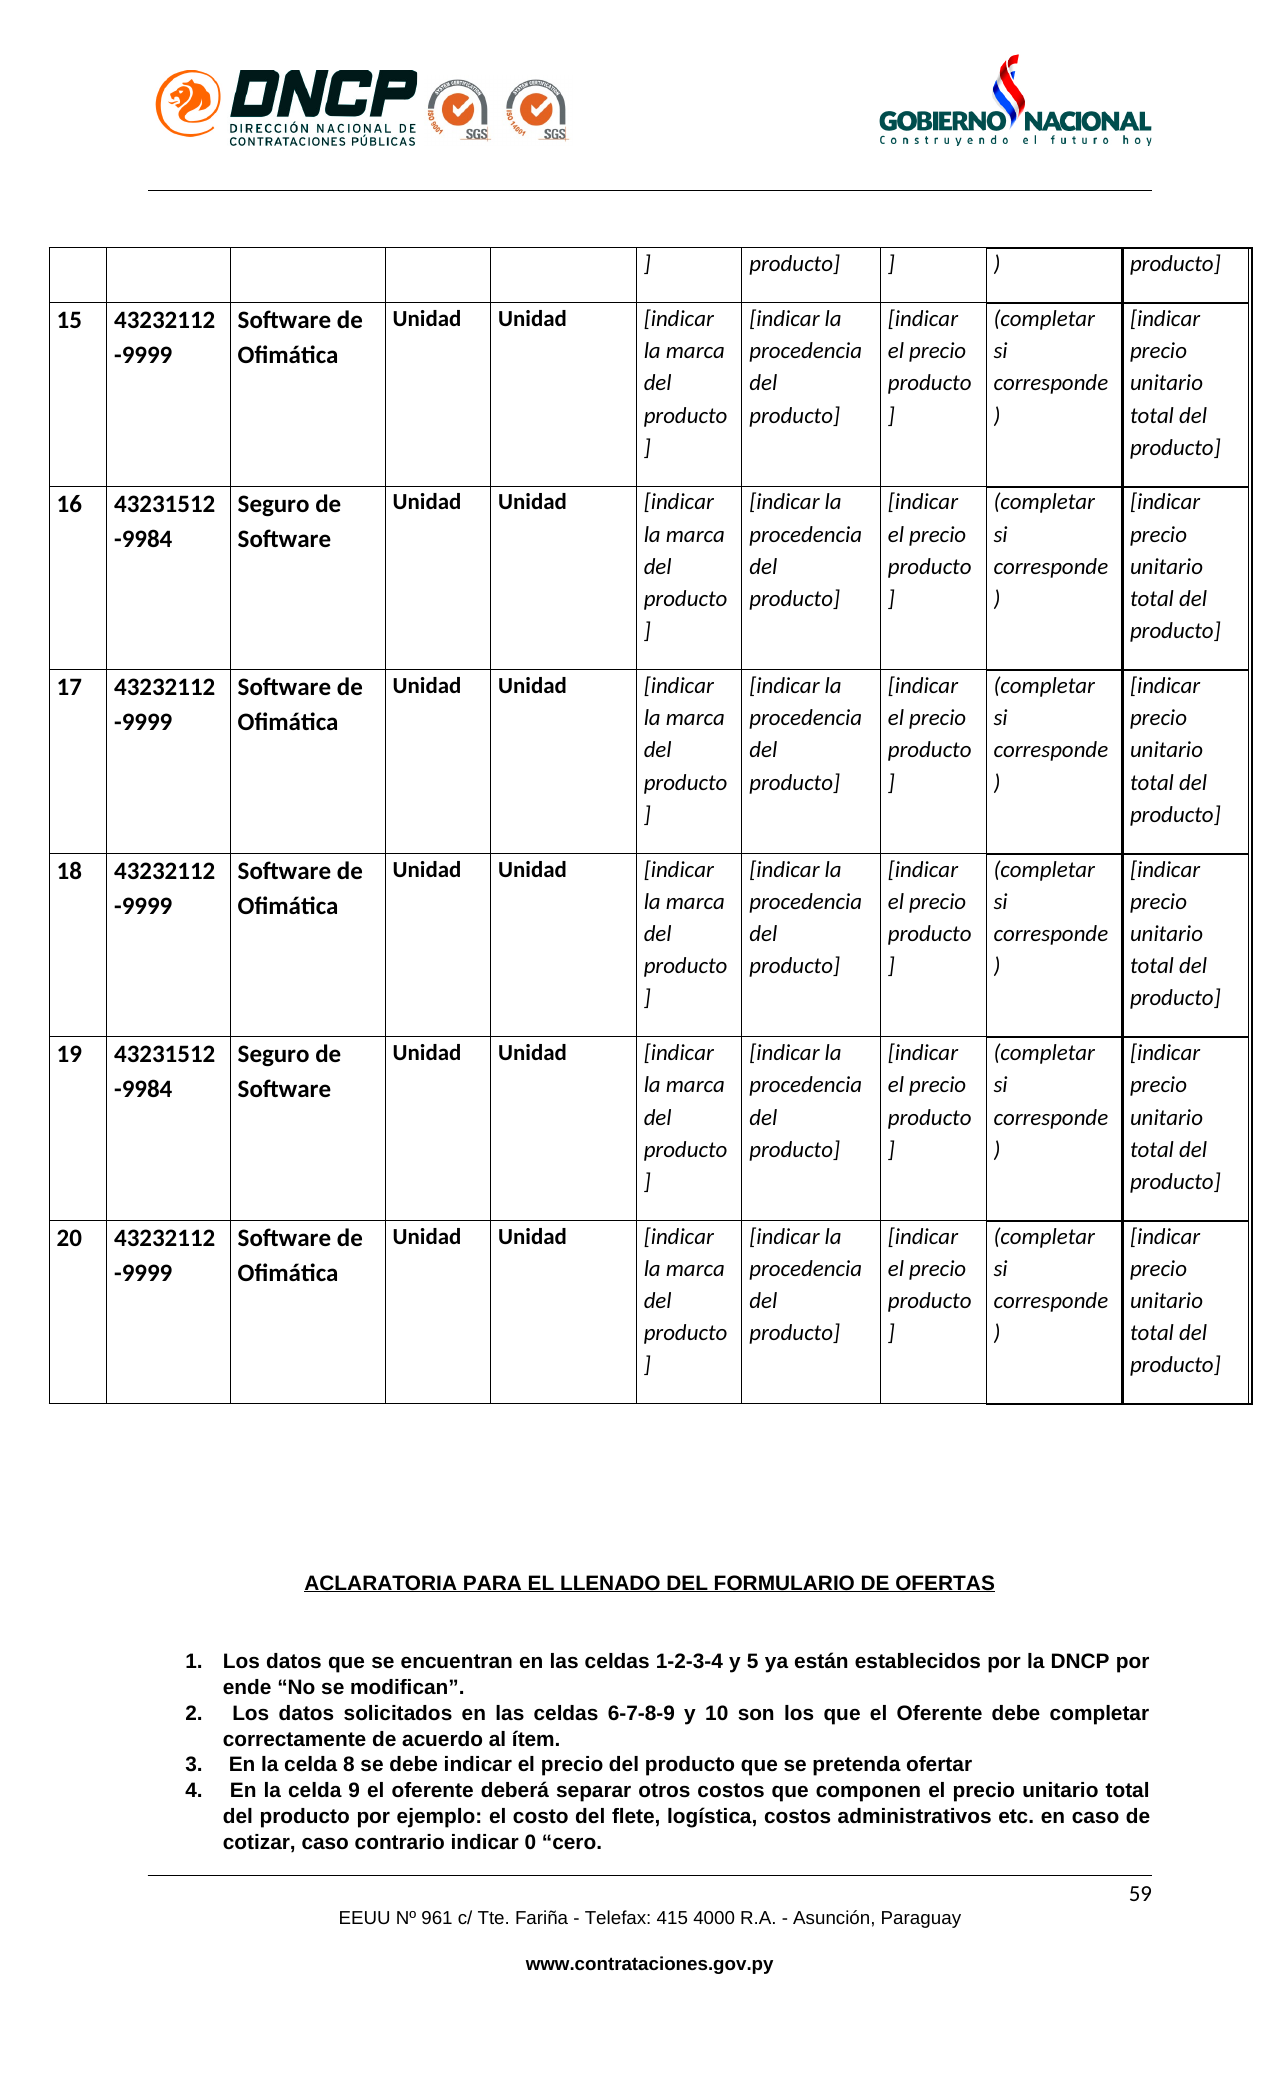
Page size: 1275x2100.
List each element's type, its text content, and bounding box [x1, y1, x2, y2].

picture [155, 70, 418, 146]
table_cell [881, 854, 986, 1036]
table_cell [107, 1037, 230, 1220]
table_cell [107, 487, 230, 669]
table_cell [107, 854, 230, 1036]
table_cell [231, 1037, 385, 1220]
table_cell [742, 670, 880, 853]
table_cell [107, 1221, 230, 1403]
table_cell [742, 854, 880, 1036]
picture [879, 54, 1152, 146]
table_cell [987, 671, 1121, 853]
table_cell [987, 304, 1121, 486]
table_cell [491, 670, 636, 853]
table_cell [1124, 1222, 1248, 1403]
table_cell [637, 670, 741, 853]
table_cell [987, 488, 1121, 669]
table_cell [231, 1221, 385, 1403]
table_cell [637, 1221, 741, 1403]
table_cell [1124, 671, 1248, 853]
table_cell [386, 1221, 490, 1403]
list Los datos que se encuentran en las celdas 1-2-3-4 y 5 ya están establecidos por la DNCP por ende “No se modifican”. [185, 1649, 1152, 1699]
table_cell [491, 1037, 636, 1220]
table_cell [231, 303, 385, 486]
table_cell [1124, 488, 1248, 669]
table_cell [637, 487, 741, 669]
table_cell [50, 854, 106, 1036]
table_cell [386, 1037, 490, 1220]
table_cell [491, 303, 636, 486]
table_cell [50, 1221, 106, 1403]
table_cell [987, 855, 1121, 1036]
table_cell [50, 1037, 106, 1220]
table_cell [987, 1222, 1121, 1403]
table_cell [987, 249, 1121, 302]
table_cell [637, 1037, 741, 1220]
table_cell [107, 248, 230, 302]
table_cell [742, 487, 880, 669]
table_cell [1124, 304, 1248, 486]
list Los datos solicitados en las celdas 6-7-8-9 y 10 son los que el Oferente debe completar correctamente de acuerdo al ítem. [185, 1701, 1152, 1750]
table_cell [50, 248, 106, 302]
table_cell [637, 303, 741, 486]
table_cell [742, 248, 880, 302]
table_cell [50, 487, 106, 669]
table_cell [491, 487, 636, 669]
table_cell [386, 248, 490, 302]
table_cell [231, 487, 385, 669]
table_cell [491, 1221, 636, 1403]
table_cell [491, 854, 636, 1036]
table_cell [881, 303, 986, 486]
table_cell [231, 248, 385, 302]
list En la celda 9 el oferente deberá separar otros costos que componen el precio unitario total del producto por ejemplo: el costo del flete, logística, costos administrativos etc. en caso de cotizar, caso contrario indicar 0 “cero. [185, 1778, 1152, 1854]
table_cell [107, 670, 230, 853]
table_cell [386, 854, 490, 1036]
list En la celda 8 se debe indicar el precio del producto que se pretenda ofertar [185, 1752, 1152, 1776]
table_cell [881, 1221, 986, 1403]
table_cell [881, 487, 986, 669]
text ACLARATORIA PARA EL LLENADO DEL FORMULARIO DE OFERTAS [148, 1570, 1152, 1594]
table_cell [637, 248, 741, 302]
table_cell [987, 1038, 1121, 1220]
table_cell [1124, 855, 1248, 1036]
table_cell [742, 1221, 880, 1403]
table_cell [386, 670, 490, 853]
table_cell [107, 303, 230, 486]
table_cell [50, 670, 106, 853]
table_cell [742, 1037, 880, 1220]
picture [423, 75, 573, 146]
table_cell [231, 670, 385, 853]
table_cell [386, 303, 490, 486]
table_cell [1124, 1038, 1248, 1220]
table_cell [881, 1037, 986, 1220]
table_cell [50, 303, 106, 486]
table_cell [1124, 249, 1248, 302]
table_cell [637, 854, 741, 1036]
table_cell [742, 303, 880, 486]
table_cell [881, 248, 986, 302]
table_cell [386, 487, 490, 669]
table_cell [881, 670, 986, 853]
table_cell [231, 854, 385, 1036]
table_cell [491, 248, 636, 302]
